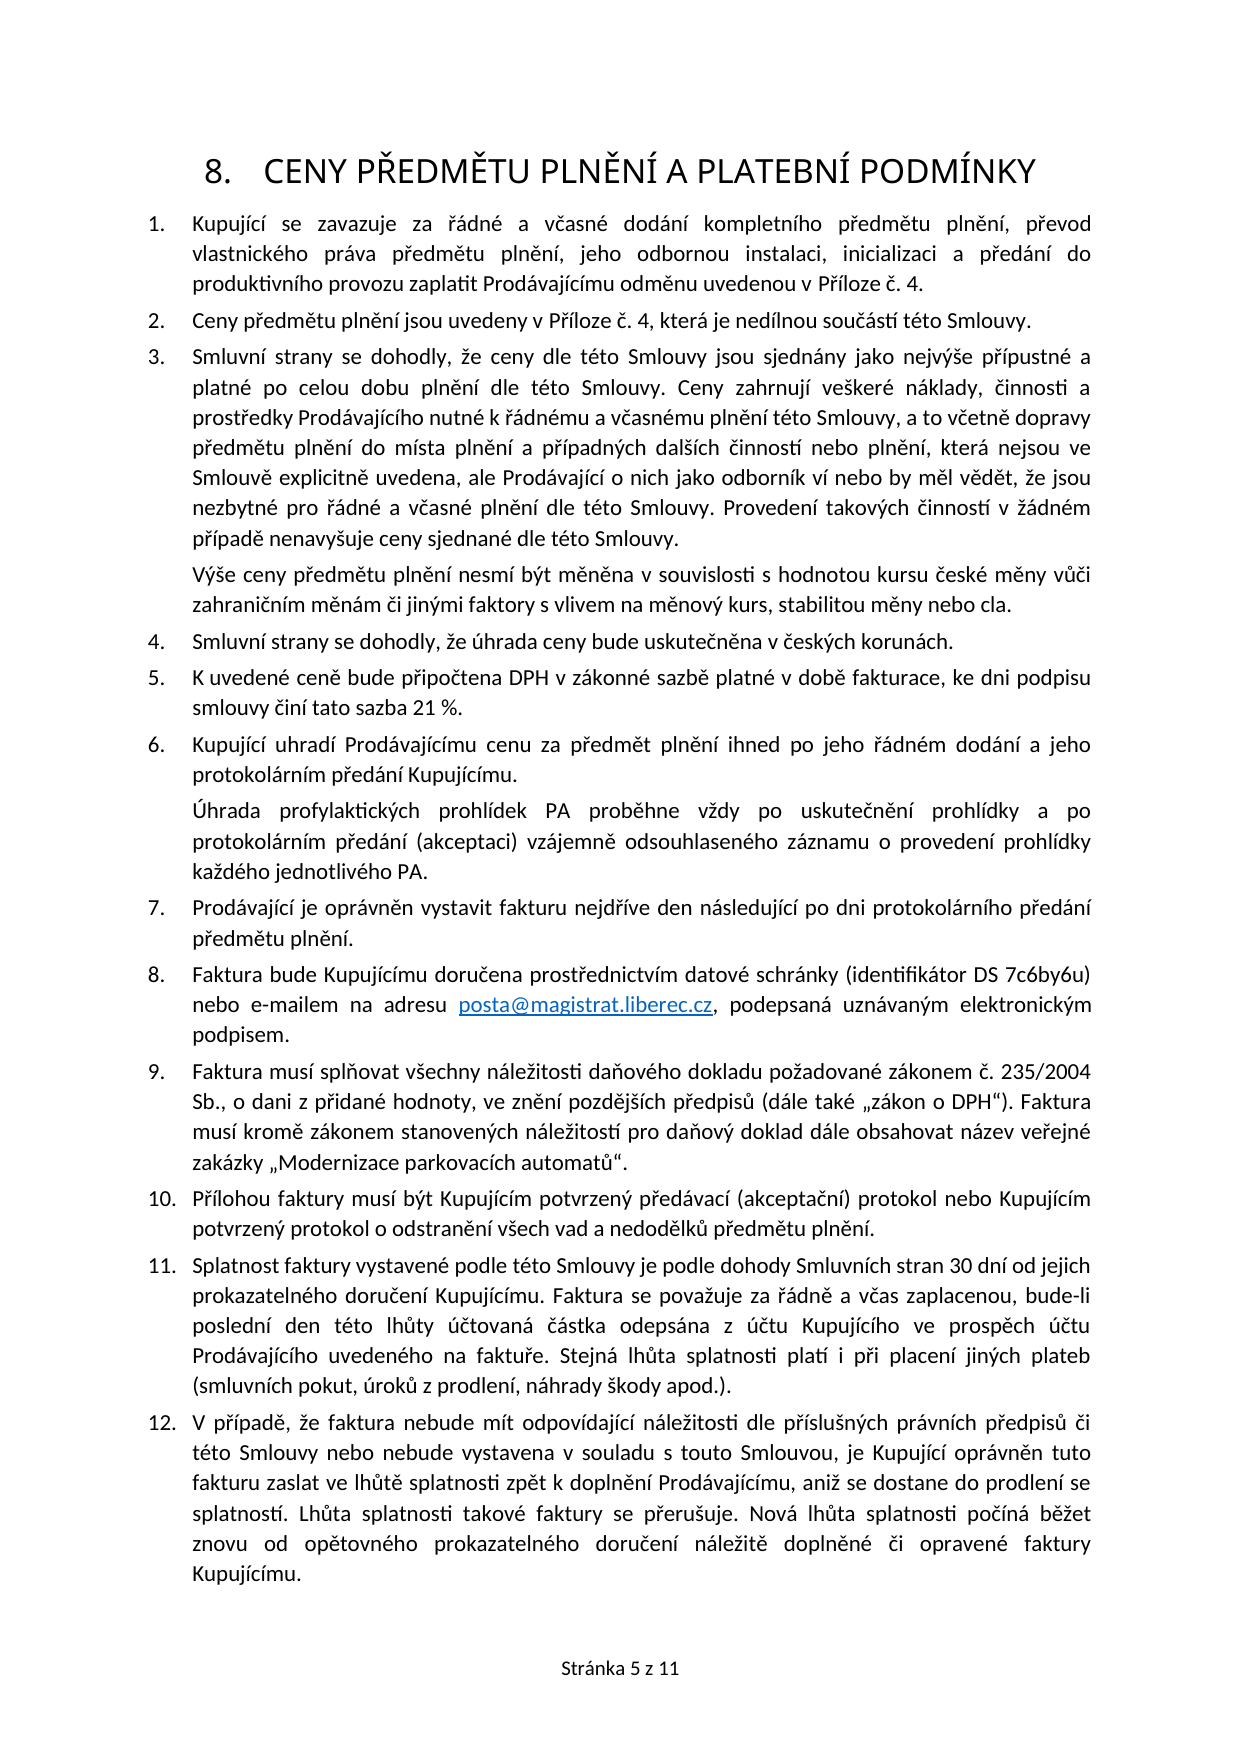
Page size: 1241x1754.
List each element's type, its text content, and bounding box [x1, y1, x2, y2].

list Úhrada profylaktických prohlídek PA proběhne vždy po uskutečnění prohlídky a po protokolárním předání (akceptaci) vzájemně odsouhlaseného záznamu o provedení prohlídky každého jednotlivého PA. [192, 797, 1093, 885]
list Splatnost faktury vystavené podle této Smlouvy je podle dohody Smluvních stran 30 dní od jejich prokazatelného doručení Kupujícímu. Faktura se považuje za řádně a včas zaplacenou, bude-li poslední den této lhůty účtovaná částka odepsána z účtu Kupujícího ve prospěch účtu Prodávajícího uvedeného na faktuře. Stejná lhůta splatnosti platí i při placení jiných plateb (smluvních pokut, úroků z prodlení, náhrady škody apod.). [148, 1251, 1093, 1399]
list Smluvní strany se dohodly, že úhrada ceny bude uskutečněna v českých korunách. [148, 627, 1093, 655]
list Prodávající je oprávněn vystavit fakturu nejdříve den následující po dni protokolárního předání předmětu plnění. [148, 893, 1093, 952]
list Výše ceny předmětu plnění nesmí být měněna v souvislosti s hodnotou kursu české měny vůči zahraničním měnám či jinými faktory s vlivem na měnový kurs, stabilitou měny nebo cla. [192, 560, 1093, 618]
list Ceny předmětu plnění jsou uvedeny v Příloze č. 4, která je nedílnou součástí této Smlouvy. [148, 306, 1093, 334]
list K uvedené ceně bude připočtena DPH v zákonné sazbě platné v době fakturace, ke dni podpisu smlouvy činí tato sazba 21 %. [148, 663, 1093, 721]
list Přílohou faktury musí být Kupujícím potvrzený předávací (akceptační) protokol nebo Kupujícím potvrzený protokol o odstranění všech vad a nedodělků předmětu plnění. [148, 1184, 1093, 1242]
list Kupující uhradí Prodávajícímu cenu za předmět plnění ihned po jeho řádném dodání a jeho protokolárním předání Kupujícímu. [148, 730, 1093, 788]
list Faktura musí splňovat všechny náležitosti daňového dokladu požadované zákonem č. 235/2004 Sb., o dani z přidané hodnoty, ve znění pozdějších předpisů (dále také „zákon o DPH“). Faktura musí kromě zákonem stanovených náležitostí pro daňový doklad dále obsahovat název veřejné zakázky „Modernizace parkovacích automatů“. [148, 1057, 1093, 1176]
list Faktura bude Kupujícímu doručena prostřednictvím datové schránky (identifikátor DS 7c6by6u) nebo e-mailem na adresu posta@magistrat.liberec.cz, podepsaná uznávaným elektronickým podpisem. [148, 960, 1093, 1048]
subtitle ceny předmětu plnění a platební podmínky [148, 148, 1093, 193]
list Smluvní strany se dohodly, že ceny dle této Smlouvy jsou sjednány jako nejvýše přípustné a platné po celou dobu plnění dle této Smlouvy. Ceny zahrnují veškeré náklady, činnosti a prostředky Prodávajícího nutné k řádnému a včasnému plnění této Smlouvy, a to včetně dopravy předmětu plnění do místa plnění a případných dalších činností nebo plnění, která nejsou ve Smlouvě explicitně uvedena, ale Prodávající o nich jako odborník ví nebo by měl vědět, že jsou nezbytné pro řádné a včasné plnění dle této Smlouvy. Provedení takových činností v žádném případě nenavyšuje ceny sjednané dle této Smlouvy. [148, 342, 1093, 552]
list V případě, že faktura nebude mít odpovídající náležitosti dle příslušných právních předpisů či této Smlouvy nebo nebude vystavena v souladu s touto Smlouvou, je Kupující oprávněn tuto fakturu zaslat ve lhůtě splatnosti zpět k doplnění Prodávajícímu, aniž se dostane do prodlení se splatností. Lhůta splatnosti takové faktury se přerušuje. Nová lhůta splatnosti počíná běžet znovu od opětovného prokazatelného doručení náležitě doplněné či opravené faktury Kupujícímu. [148, 1408, 1093, 1587]
list Kupující se zavazuje za řádné a včasné dodání kompletního předmětu plnění, převod vlastnického práva předmětu plnění, jeho odbornou instalaci, inicializaci a předání do produktivního provozu zaplatit Prodávajícímu odměnu uvedenou v Příloze č. 4. [148, 209, 1093, 297]
